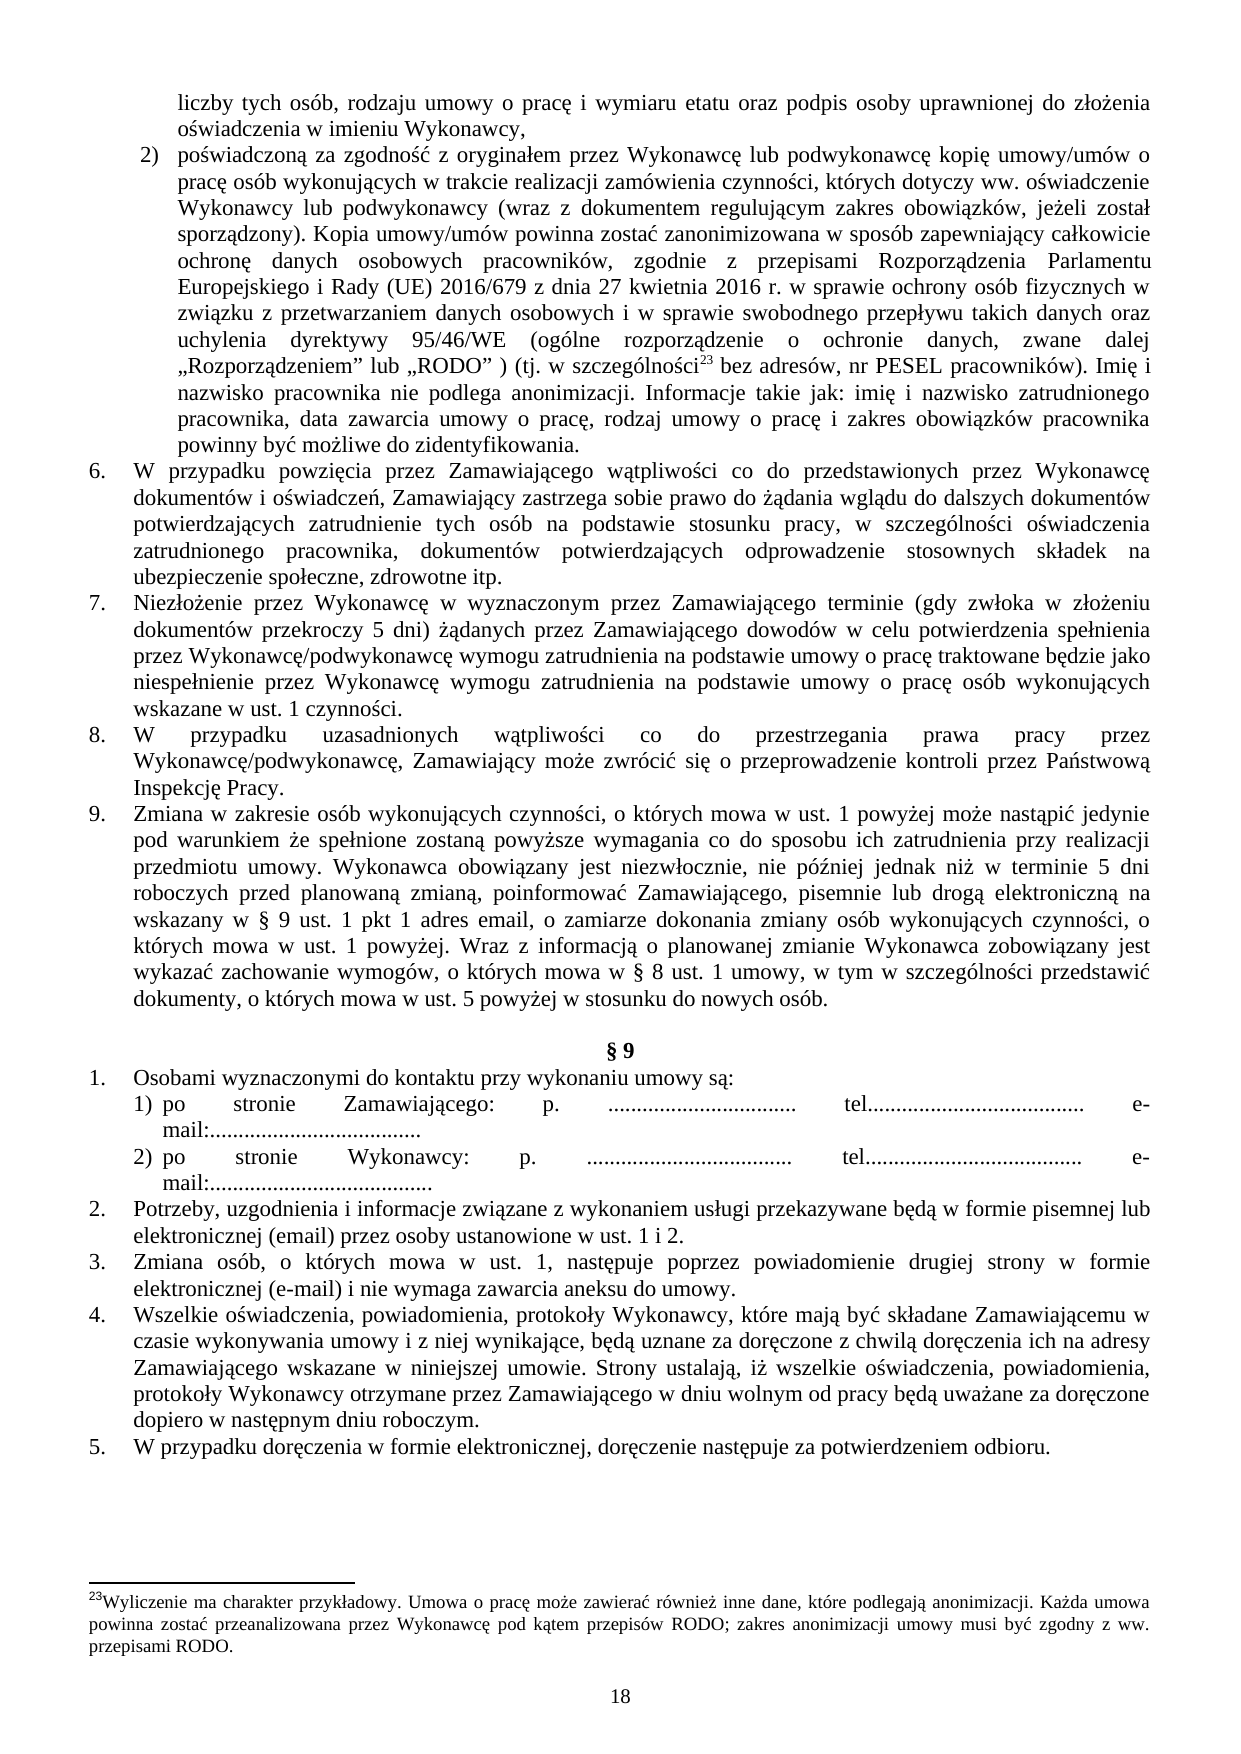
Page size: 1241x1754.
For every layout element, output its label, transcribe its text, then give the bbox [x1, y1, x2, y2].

list poświadczoną za zgodność z oryginałem przez Wykonawcę lub podwykonawcę kopię umowy/umów o pracę osób wykonujących w trakcie realizacji zamówienia czynności, których dotyczy ww. oświadczenie Wykonawcy lub podwykonawcy (wraz z dokumentem regulującym zakres obowiązków, jeżeli został sporządzony). Kopia umowy/umów powinna zostać zanonimizowana w sposób zapewniający całkowicie ochronę danych osobowych pracowników, zgodnie z przepisami Rozporządzenia Parlamentu Europejskiego i Rady (UE) 2016/679 z dnia 27 kwietnia 2016 r. w sprawie ochrony osób fizycznych w związku z przetwarzaniem danych osobowych i w sprawie swobodnego przepływu takich danych oraz uchylenia dyrektywy 95/46/WE (ogólne rozporządzenie o ochronie danych, zwane dalej „Rozporządzeniem” lub „RODO” ) (tj. w szczególności bez adresów, nr PESEL pracowników). Imię i nazwisko pracownika nie podlega anonimizacji. Informacje takie jak: imię i nazwisko zatrudnionego pracownika, data zawarcia umowy o pracę, rodzaj umowy o pracę i zakres obowiązków pracownika powinny być możliwe do zidentyfikowania. [140, 141, 1152, 458]
text § 9 [89, 1037, 1152, 1064]
list Zmiana w zakresie osób wykonujących czynności, o których mowa w ust. 1 powyżej może nastąpić jedynie pod warunkiem że spełnione zostaną powyższe wymagania co do sposobu ich zatrudnienia przy realizacji przedmiotu umowy. Wykonawca obowiązany jest niezwłocznie, nie później jednak niż w terminie 5 dni roboczych przed planowaną zmianą, poinformować Zamawiającego, pisemnie lub drogą elektroniczną na wskazany w § 9 ust. 1 pkt 1 adres email, o zamiarze dokonania zmiany osób wykonujących czynności, o których mowa w ust. 1 powyżej. Wraz z informacją o planowanej zmianie Wykonawca zobowiązany jest wykazać zachowanie wymogów, o których mowa w § 8 ust. 1 umowy, w tym w szczególności przedstawić dokumenty, o których mowa w ust. 5 powyżej w stosunku do nowych osób. [89, 800, 1152, 1011]
list Potrzeby, uzgodnienia i informacje związane z wykonaniem usługi przekazywane będą w formie pisemnej lub elektronicznej (email) przez osoby ustanowione w ust. 1 i 2. [89, 1196, 1152, 1248]
list W przypadku powzięcia przez Zamawiającego wątpliwości co do przedstawionych przez Wykonawcę dokumentów i oświadczeń, Zamawiający zastrzega sobie prawo do żądania wglądu do dalszych dokumentów potwierdzających zatrudnienie tych osób na podstawie stosunku pracy, w szczególności oświadczenia zatrudnionego pracownika, dokumentów potwierdzających odprowadzenie stosownych składek na ubezpieczenie społeczne, zdrowotne itp. [89, 458, 1152, 589]
list po stronie Wykonawcy: p. .................................... tel...................................... e-mail:....................................... [133, 1143, 1152, 1196]
list Wszelkie oświadczenia, powiadomienia, protokoły Wykonawcy, które mają być składane Zamawiającemu w czasie wykonywania umowy i z niej wynikające, będą uznane za doręczone z chwilą doręczenia ich na adresy Zamawiającego wskazane w niniejszej umowie. Strony ustalają, iż wszelkie oświadczenia, powiadomienia, protokoły Wykonawcy otrzymane przez Zamawiającego w dniu wolnym od pracy będą uważane za doręczone dopiero w następnym dniu roboczym. [89, 1301, 1152, 1433]
list W przypadku doręczenia w formie elektronicznej, doręczenie następuje za potwierdzeniem odbioru. [89, 1433, 1152, 1459]
list W przypadku uzasadnionych wątpliwości co do przestrzegania prawa pracy przez Wykonawcę/podwykonawcę, Zamawiający może zwrócić się o przeprowadzenie kontroli przez Państwową Inspekcję Pracy. [89, 721, 1152, 800]
list Osobami wyznaczonymi do kontaktu przy wykonaniu umowy są: [89, 1064, 1152, 1090]
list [140, 89, 1152, 141]
list Zmiana osób, o których mowa w ust. 1, następuje poprzez powiadomienie drugiej strony w formie elektronicznej (e-mail) i nie wymaga zawarcia aneksu do umowy. [89, 1248, 1152, 1301]
list Niezłożenie przez Wykonawcę w wyznaczonym przez Zamawiającego terminie (gdy zwłoka w złożeniu dokumentów przekroczy 5 dni) żądanych przez Zamawiającego dowodów w celu potwierdzenia spełnienia przez Wykonawcę/podwykonawcę wymogu zatrudnienia na podstawie umowy o pracę traktowane będzie jako niespełnienie przez Wykonawcę wymogu zatrudnienia na podstawie umowy o pracę osób wykonujących wskazane w ust. 1 czynności. [89, 589, 1152, 721]
list po stronie Zamawiającego: p. ................................. tel...................................... e-mail:..................................... [133, 1090, 1152, 1143]
